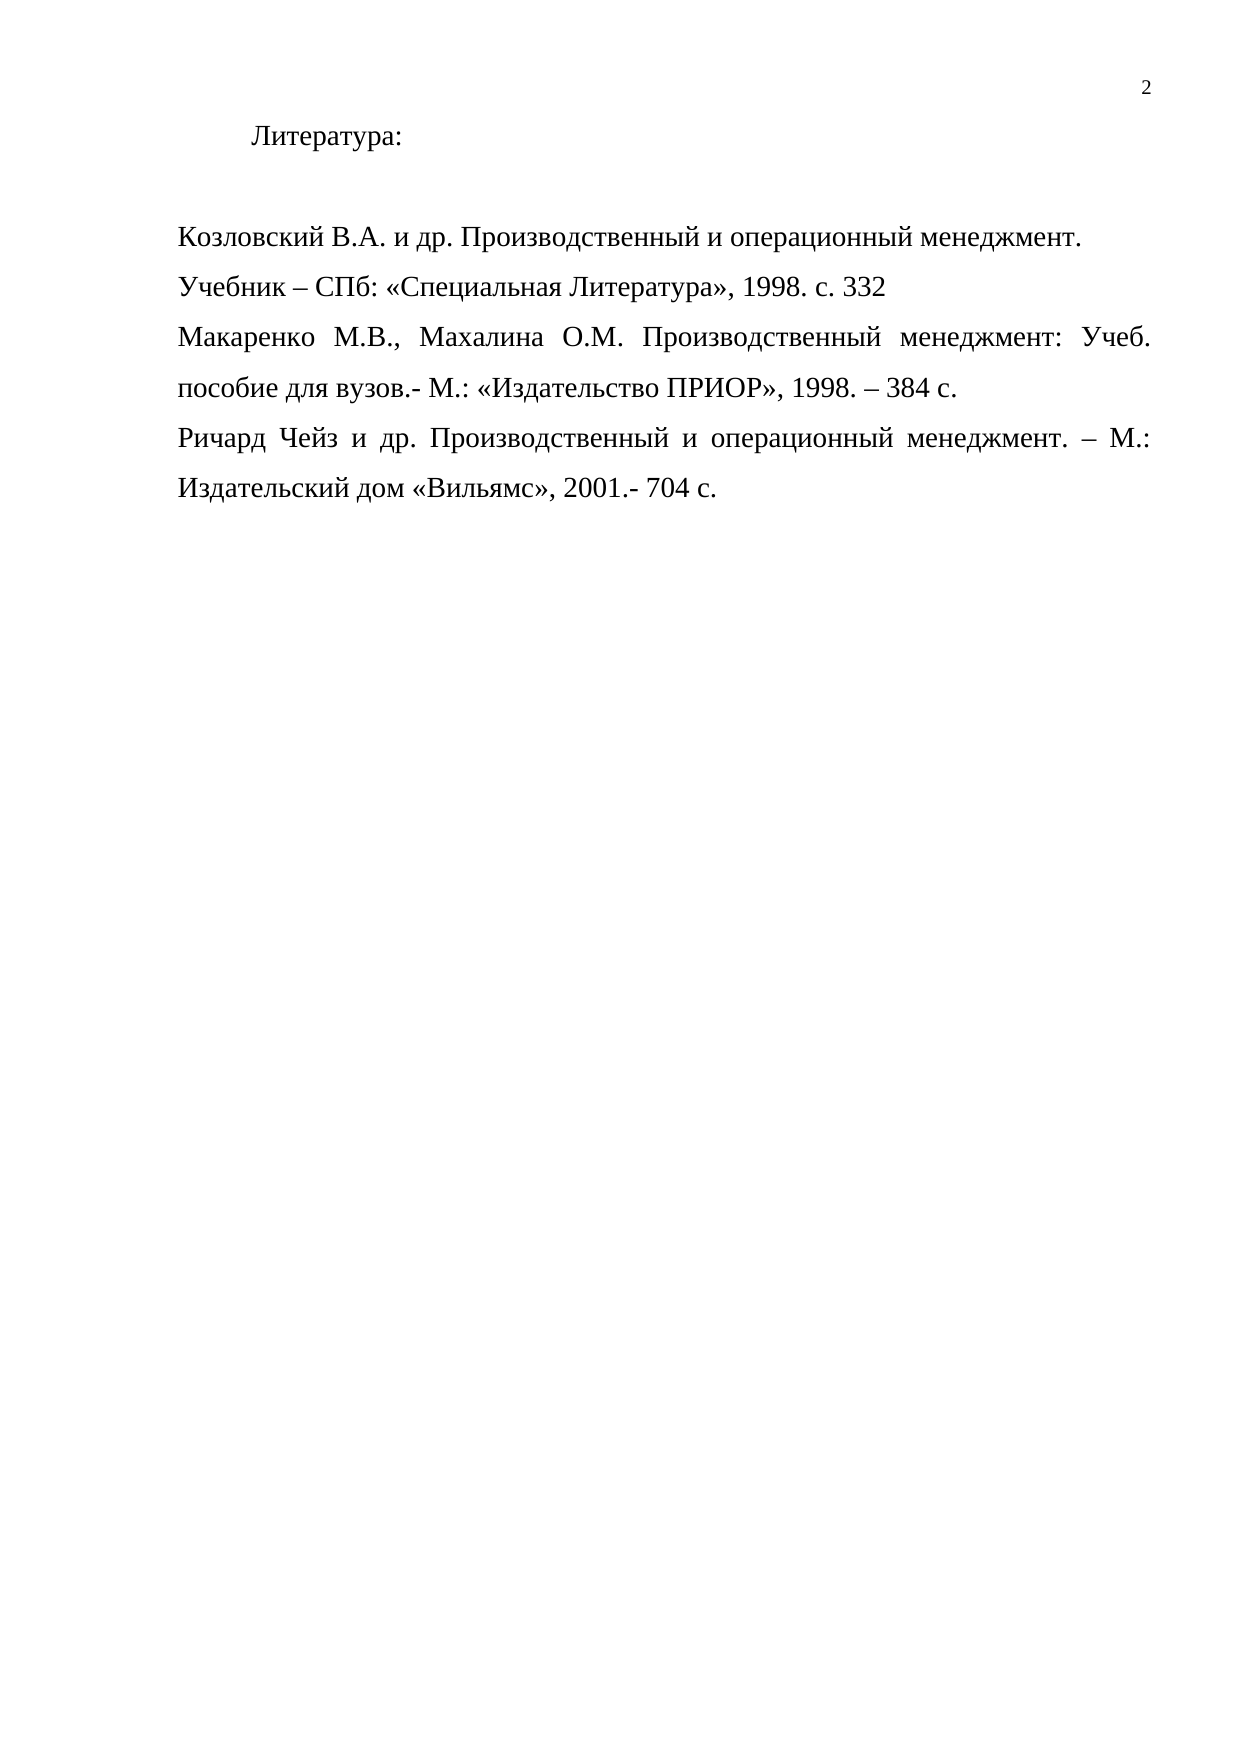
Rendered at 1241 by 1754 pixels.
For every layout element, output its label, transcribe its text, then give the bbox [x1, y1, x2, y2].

text Ричард Чейз и др. Производственный и операционный менеджмент. – М.: Издательский дом «Вильямс», 2001.- 704 с. [177, 420, 1152, 504]
text Макаренко М.В., Махалина О.М. Производственный менеджмент: Учеб. пособие для вузов.- М.: «Издательство ПРИОР», 1998. – 384 с. [177, 319, 1152, 403]
text Учебник – СПб: «Специальная Литература», 1998. с. 332 [177, 269, 1152, 303]
text Козловский В.А. и др. Производственный и операционный менеджмент. [177, 219, 1152, 252]
text Литература: [177, 118, 1152, 152]
